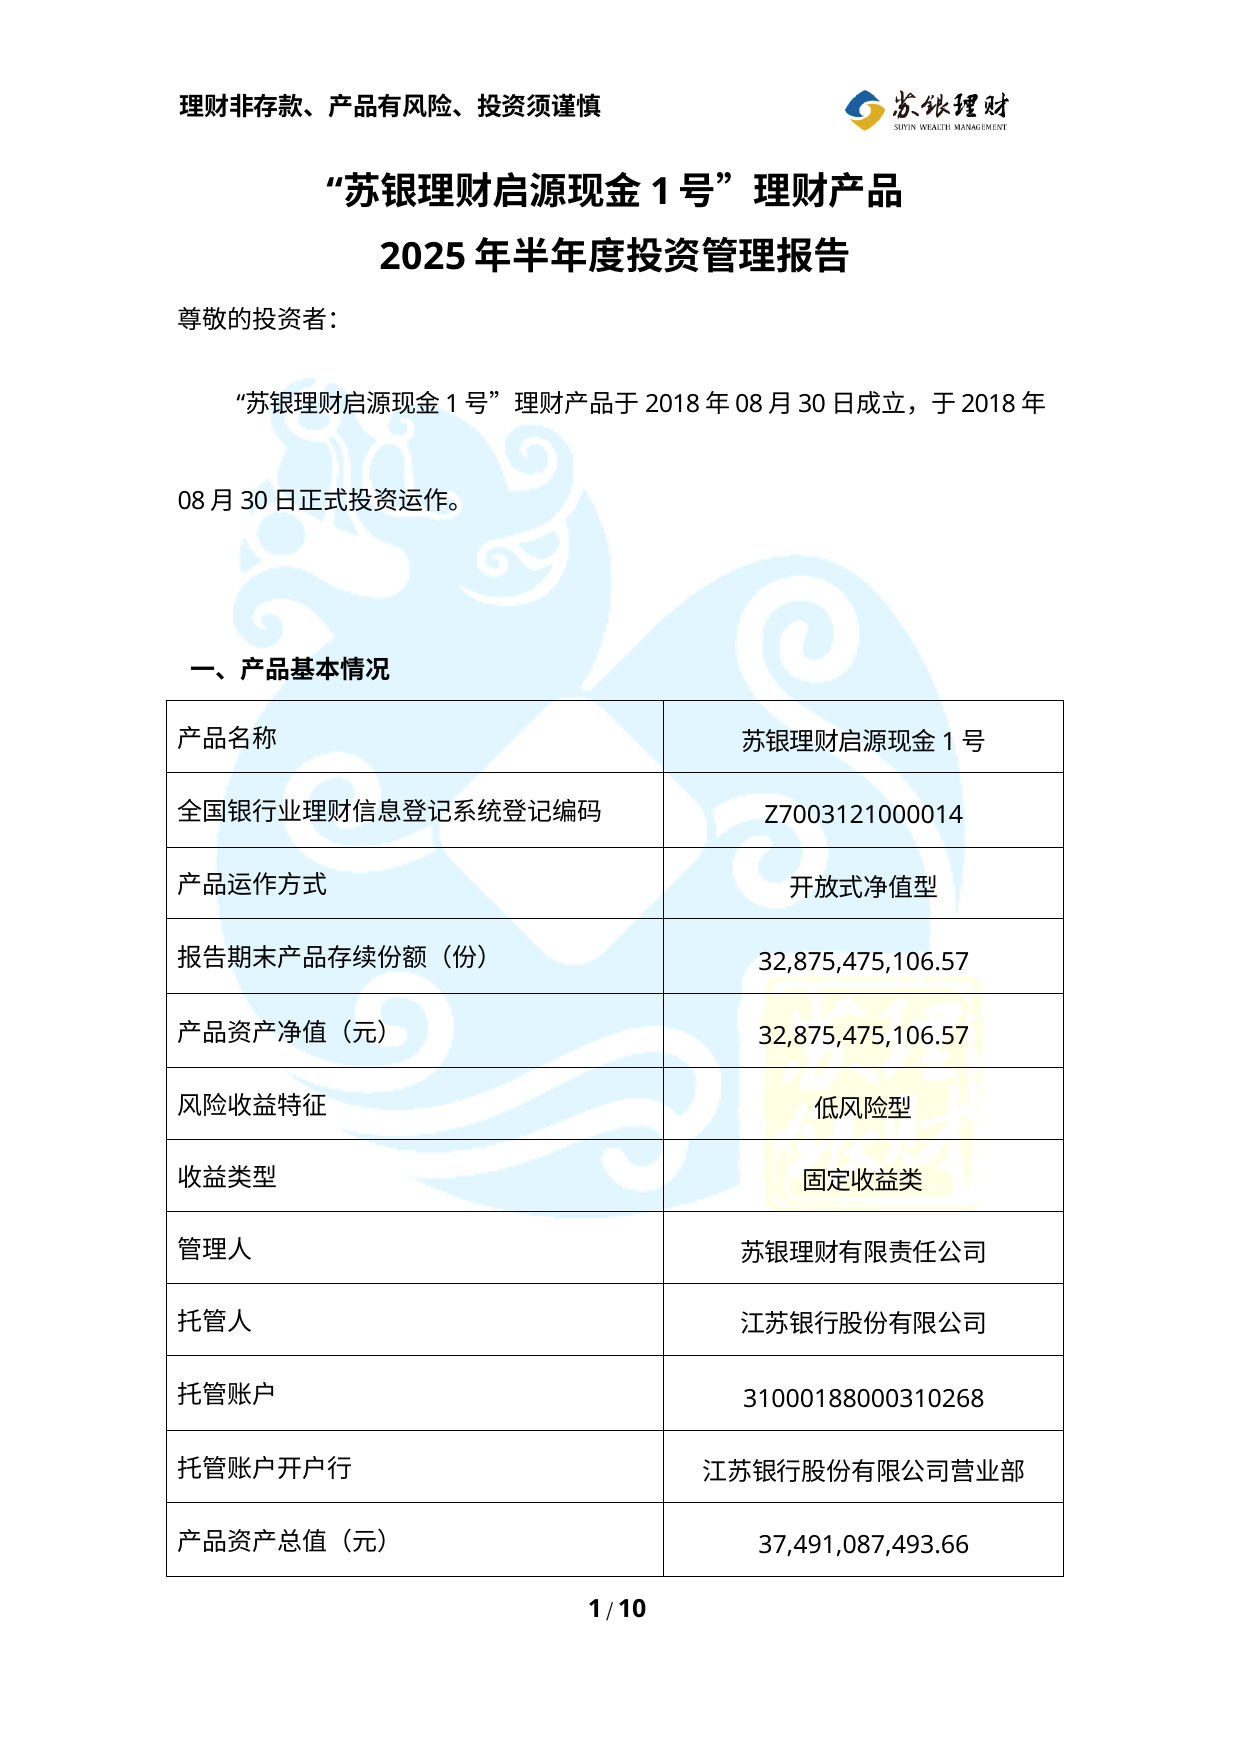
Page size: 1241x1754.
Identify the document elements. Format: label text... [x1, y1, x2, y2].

table_cell 江苏银行股份有限公司营业部 [664, 1431, 1063, 1502]
table_cell 37,491,087,493.66 [664, 1503, 1063, 1576]
table_cell 32,875,475,106.57 [664, 994, 1063, 1067]
text “苏银理财启源现金1号”理财产品于 2018年08月30日成立，于2018年08月30日正式投资运作。 [177, 369, 1053, 531]
table_cell 收益类型 [167, 1140, 663, 1211]
text “苏银理财启源现金1号”理财产品 [177, 156, 1053, 221]
table_cell 报告期末产品存续份额（份） [167, 919, 663, 993]
table_header 苏银理财启源现金1号 [664, 701, 1063, 772]
table_cell 管理人 [167, 1212, 663, 1283]
table_cell 低风险型 [664, 1068, 1063, 1139]
table_header 产品名称 [167, 701, 663, 772]
table_cell 风险收益特征 [167, 1068, 663, 1139]
text 尊敬的投资者： [177, 286, 1053, 351]
text 2025年半年度投资管理报告 [177, 221, 1053, 286]
table_cell 江苏银行股份有限公司 [664, 1284, 1063, 1354]
table_cell 产品资产净值（元） [167, 994, 663, 1067]
table_cell 产品运作方式 [167, 848, 663, 918]
table_cell 全国银行业理财信息登记系统登记编码 [167, 773, 663, 847]
table_cell 托管人 [167, 1284, 663, 1354]
table_cell 32,875,475,106.57 [664, 919, 1063, 993]
table_cell 固定收益类 [664, 1140, 1063, 1211]
table_cell 托管账户 [167, 1356, 663, 1430]
picture [820, 72, 1039, 143]
table_cell 开放式净值型 [664, 848, 1063, 918]
table_cell 苏银理财有限责任公司 [664, 1212, 1063, 1283]
table_cell 31000188000310268 [664, 1356, 1063, 1430]
table_cell Z7003121000014 [664, 773, 1063, 847]
subtitle 一、产品基本情况 [190, 635, 1053, 700]
table_cell 产品资产总值（元） [167, 1503, 663, 1576]
table_cell 托管账户开户行 [167, 1431, 663, 1502]
